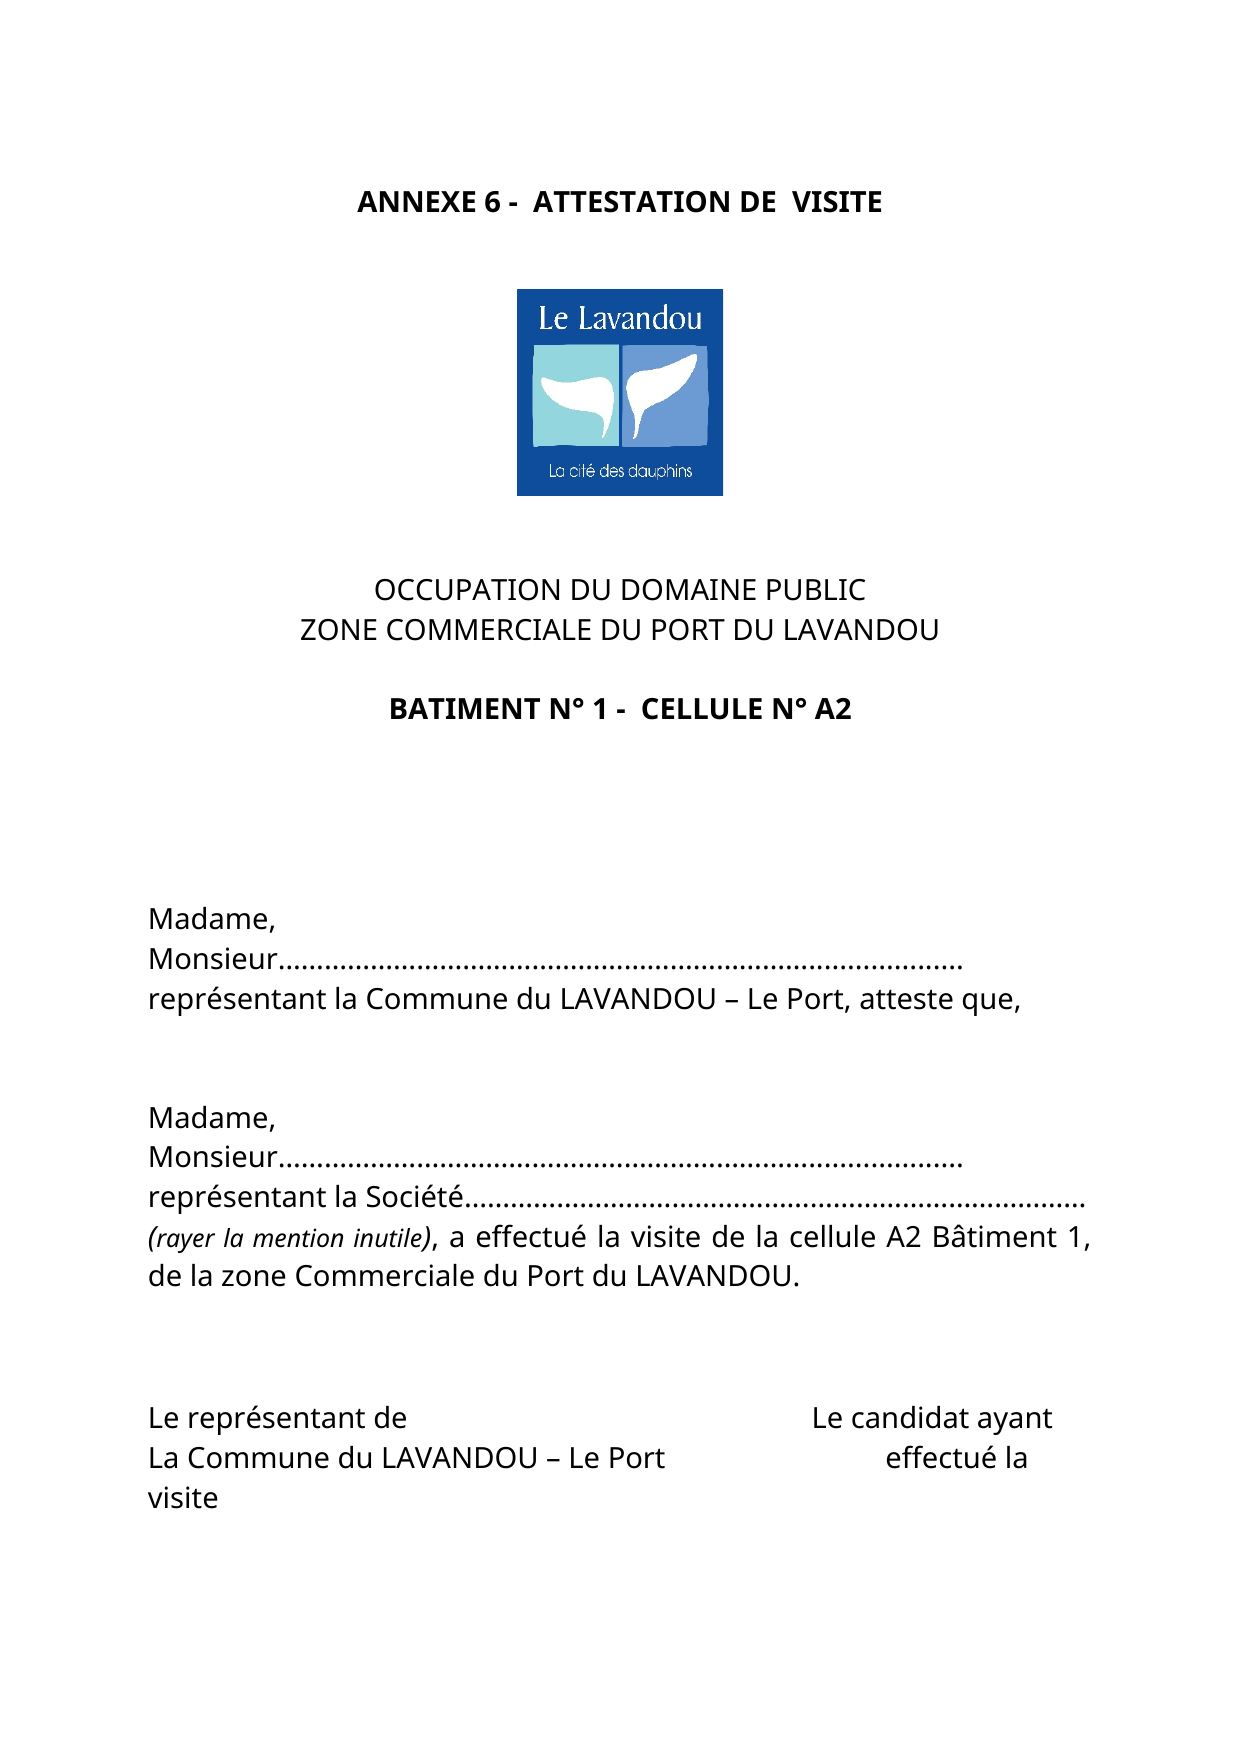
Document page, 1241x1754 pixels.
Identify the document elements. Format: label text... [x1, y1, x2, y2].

text ANNEXE 6 - ATTESTATION DE VISITE [148, 182, 1093, 221]
text La Commune du LAVANDOU – Le Port effectué la visite [148, 1437, 1093, 1517]
text (rayer la mention inutile), a effectué la visite de la cellule A2 Bâtiment 1, de la zone Commerciale du Port du LAVANDOU. [148, 1216, 1093, 1329]
text représentant la Société……………………………………………………………………… [148, 1176, 1093, 1216]
text Le représentant de Le candidat ayant [148, 1398, 1093, 1437]
picture [517, 289, 724, 496]
text OCCUPATION DU DOMAINE PUBLIC [148, 569, 1093, 609]
text Madame, Monsieur…………………………………………………………….................... [148, 1097, 1093, 1176]
text représentant la Commune du LAVANDOU – Le Port, atteste que, [148, 978, 1093, 1018]
text ZONE COMMERCIALE DU PORT DU LAVANDOU [148, 609, 1093, 649]
text Madame, Monsieur…………………………………………………………….................... [148, 898, 1093, 978]
text BATIMENT N° 1 - CELLULE N° A2 [148, 688, 1093, 728]
